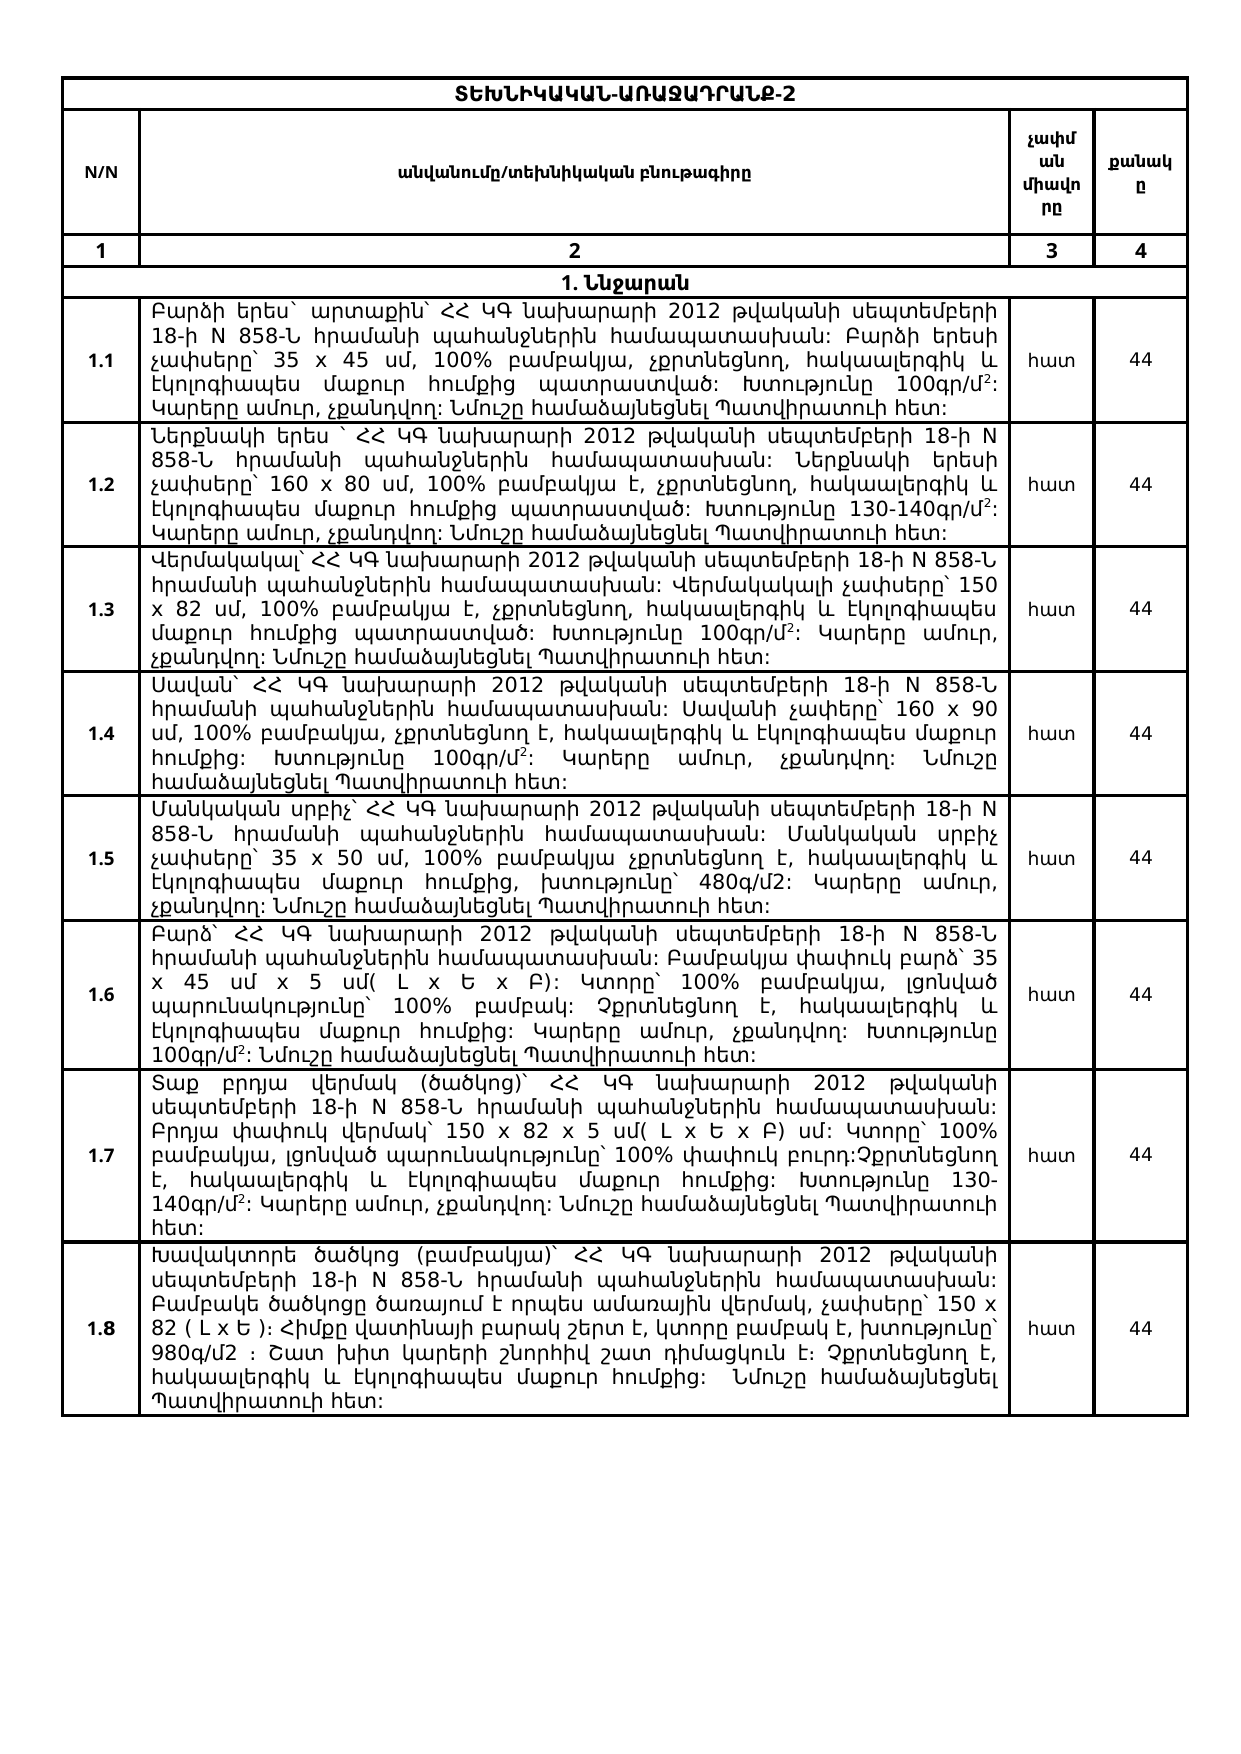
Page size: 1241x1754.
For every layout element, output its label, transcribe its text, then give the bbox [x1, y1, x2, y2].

table_cell 1 [64, 236, 138, 265]
table_cell անվանումը/տեխնիկական բնութագիրը [141, 111, 1008, 233]
table_cell Ներքնակի երես ՝ ՀՀ ԿԳ նախարարի 2012 թվականի սեպտեմբերի 18-ի N 858-Ն հրամանի պահանջներին համապատասխան: Ներքնակի երեսի չափսերը՝ 160 x 80 սմ, 100% բամբակյա է, չքրտնեցնող, հակաալերգիկ և էկոլոգիապես մաքուր հումքից պատրաստված: Խտությունը 130-140գր/մ2: Կարերը ամուր, չքանդվող: Նմուշը համաձայնեցնել Պատվիրատուի հետ: [141, 424, 1008, 545]
table_cell հատ [1011, 1244, 1092, 1413]
table_cell հատ [1011, 673, 1092, 794]
table_cell Բարձ՝ ՀՀ ԿԳ նախարարի 2012 թվականի սեպտեմբերի 18-ի N 858-Ն հրամանի պահանջներին համապատասխան: Բամբակյա փափուկ բարձ՝ 35 x 45 սմ x 5 սմ( Լ х Ե х Բ): Կտորը՝ 100% բամբակյա, լցոնված պարունակությունը՝ 100% բամբակ: Չքրտնեցնող է, հակաալերգիկ և էկոլոգիապես մաքուր հումքից: Կարերը ամուր, չքանդվող: Խտությունը 100գր/մ2: Նմուշը համաձայնեցնել Պատվիրատուի հետ: [141, 922, 1008, 1067]
table_cell Տաք բրդյա վերմակ (ծածկոց)՝ ՀՀ ԿԳ նախարարի 2012 թվականի սեպտեմբերի 18-ի N 858-Ն հրամանի պահանջներին համապատասխան: Բրդյա փափուկ վերմակ՝ 150 x 82 x 5 սմ( Լ х Ե х Բ) սմ: Կտորը՝ 100% բամբակյա, լցոնված պարունակությունը՝ 100% փափուկ բուրդ:Չքրտնեցնող է, հակաալերգիկ և էկոլոգիապես մաքուր հումքից: Խտությունը 130-140գր/մ2: Կարերը ամուր, չքանդվող: Նմուշը համաձայնեցնել Պատվիրատուի հետ: [141, 1071, 1008, 1240]
table_cell 44 [1096, 1244, 1186, 1413]
table_cell 2 [141, 236, 1008, 265]
table_cell Մանկական սրբիչ՝ ՀՀ ԿԳ նախարարի 2012 թվականի սեպտեմբերի 18-ի N 858-Ն հրամանի պահանջներին համապատասխան: Մանկական սրբիչ չափսերը՝ 35 x 50 սմ, 100% բամբակյա չքրտնեցնող է, հակաալերգիկ և էկոլոգիապես մաքուր հումքից, խտությունը՝ 480գ/մ2: Կարերը ամուր, չքանդվող: Նմուշը համաձայնեցնել Պատվիրատուի հետ: [141, 797, 1008, 919]
table_cell 44 [1096, 548, 1186, 670]
table_header ՏԵԽՆԻԿԱԿԱՆ-ԱՌԱՋԱԴՐԱՆՔ-2 [64, 80, 1186, 108]
table_cell հատ [1011, 299, 1092, 421]
table_cell 4 [1096, 236, 1186, 265]
table_cell 44 [1096, 673, 1186, 794]
table_cell Սավան՝ ՀՀ ԿԳ նախարարի 2012 թվականի սեպտեմբերի 18-ի N 858-Ն հրամանի պահանջներին համապատասխան: Սավանի չափերը՝ 160 x 90 սմ, 100% բամբակյա, չքրտնեցնող է, հակաալերգիկ և էկոլոգիապես մաքուր հումքից: Խտությունը 100գր/մ2: Կարերը ամուր, չքանդվող: Նմուշը համաձայնեցնել Պատվիրատուի հետ: [141, 673, 1008, 794]
table_cell չափման միավորը [1011, 111, 1092, 233]
table_cell հատ [1011, 797, 1092, 919]
table_cell N/N [64, 111, 138, 233]
table_cell հատ [1011, 548, 1092, 670]
table_cell 1.2 [64, 424, 138, 545]
table_cell 44 [1096, 1071, 1186, 1240]
table_cell 1.1 [64, 299, 138, 421]
table_cell 44 [1096, 299, 1186, 421]
table_cell 1.4 [64, 673, 138, 794]
table_cell 1. Ննջարան [64, 268, 1186, 296]
table_cell 1.3 [64, 548, 138, 670]
table_cell 1.5 [64, 797, 138, 919]
table_cell 1.6 [64, 922, 138, 1067]
table_cell 44 [1096, 922, 1186, 1067]
table_cell Բարձի երես` արտաքին՝ ՀՀ ԿԳ նախարարի 2012 թվականի սեպտեմբերի 18-ի N 858-Ն հրամանի պահանջներին համապատասխան: Բարձի երեսի չափսերը՝ 35 x 45 սմ, 100% բամբակյա, չքրտնեցնող, հակաալերգիկ և էկոլոգիապես մաքուր հումքից պատրաստված: Խտությունը 100գր/մ2: Կարերը ամուր, չքանդվող: Նմուշը համաձայնեցնել Պատվիրատուի հետ: [141, 299, 1008, 421]
table_cell հատ [1011, 424, 1092, 545]
table_cell Վերմակակալ՝ ՀՀ ԿԳ նախարարի 2012 թվականի սեպտեմբերի 18-ի N 858-Ն հրամանի պահանջներին համապատասխան: Վերմակակալի չափսերը՝ 150 x 82 սմ, 100% բամբակյա է, չքրտնեցնող, հակաալերգիկ և էկոլոգիապես մաքուր հումքից պատրաստված: Խտությունը 100գր/մ2: Կարերը ամուր, չքանդվող: Նմուշը համաձայնեցնել Պատվիրատուի հետ: [141, 548, 1008, 670]
table_cell քանակը [1096, 111, 1186, 233]
table_cell 44 [1096, 797, 1186, 919]
table_cell Խավակտորե ծածկոց (բամբակյա)՝ ՀՀ ԿԳ նախարարի 2012 թվականի սեպտեմբերի 18-ի N 858-Ն հրամանի պահանջներին համապատասխան: Բամբակե ծածկոցը ծառայում է որպես ամառային վերմակ, չափսերը՝ 150 x 82 ( Լ х Ե )։ Հիմքը վատինայի բարակ շերտ է, կտորը բամբակ է, խտությունը՝ 980գ/մ2 ։ Շատ խիտ կարերի շնորհիվ շատ դիմացկուն է։ Չքրտնեցնող է, հակաալերգիկ և էկոլոգիապես մաքուր հումքից: Նմուշը համաձայնեցնել Պատվիրատուի հետ: [141, 1244, 1008, 1413]
table_cell հատ [1011, 1071, 1092, 1240]
table_cell 3 [1011, 236, 1092, 265]
table_cell 1.7 [64, 1071, 138, 1240]
table_cell հատ [1011, 922, 1092, 1067]
table_cell 44 [1096, 424, 1186, 545]
table_cell 1.8 [64, 1244, 138, 1413]
